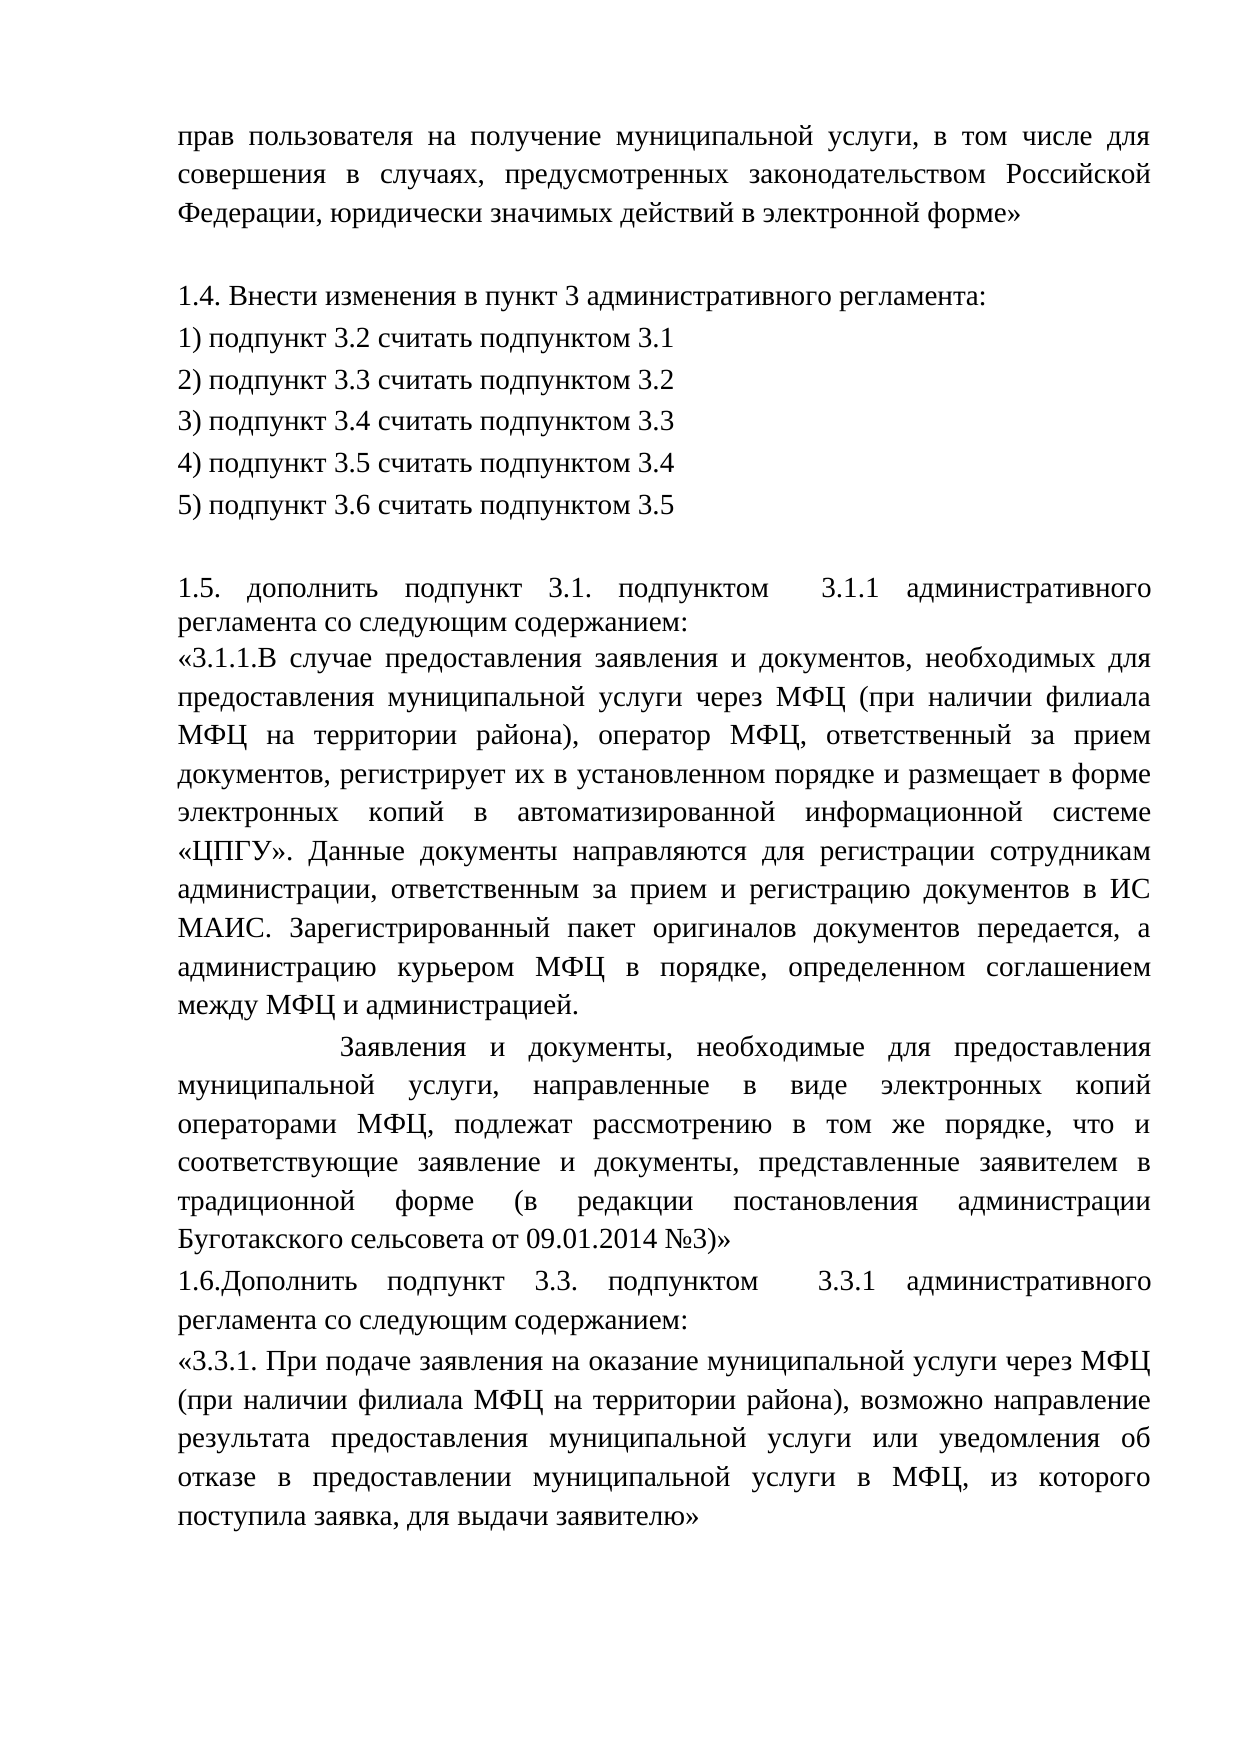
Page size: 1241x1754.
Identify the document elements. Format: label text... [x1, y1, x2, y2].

text 1.4. Внести изменения в пункт 3 административного регламента: [177, 278, 1152, 312]
text 1.6.Дополнить подпункт 3.3. подпунктом 3.3.1 административного регламента со следующим содержанием: [177, 1263, 1152, 1335]
text «3.1.1.В случае предоставления заявления и документов, необходимых для предоставления муниципальной услуги через МФЦ (при наличии филиала МФЦ на территории района), оператор МФЦ, ответственный за прием документов, регистрирует их в установленном порядке и размещает в форме электронных копий в автоматизированной информационной системе «ЦПГУ». Данные документы направляются для регистрации сотрудникам администрации, ответственным за прием и регистрацию документов в ИС МАИС. Зарегистрированный пакет оригиналов документов передается, а администрацию курьером МФЦ в порядке, определенном соглашением между МФЦ и администрацией. [177, 640, 1152, 1021]
text 2) подпункт 3.3 считать подпунктом 3.2 [177, 362, 1152, 395]
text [177, 118, 1152, 229]
text 5) подпункт 3.6 считать подпунктом 3.5 [177, 487, 1152, 520]
text Заявления и документы, необходимые для предоставления муниципальной услуги, направленные в виде электронных копий операторами МФЦ, подлежат рассмотрению в том же порядке, что и соответствующие заявление и документы, представленные заявителем в традиционной форме (в редакции постановления администрации Буготакского сельсовета от 09.01.2014 №3)» [177, 1029, 1152, 1255]
text 1) подпункт 3.2 считать подпунктом 3.1 [177, 320, 1152, 354]
text 3) подпункт 3.4 считать подпунктом 3.3 [177, 403, 1152, 437]
text 4) подпункт 3.5 считать подпунктом 3.4 [177, 445, 1152, 479]
text 1.5. дополнить подпункт 3.1. подпунктом 3.1.1 административного регламента со следующим содержанием: [177, 570, 1152, 637]
text «3.3.1. При подаче заявления на оказание муниципальной услуги через МФЦ (при наличии филиала МФЦ на территории района), возможно направление результата предоставления муниципальной услуги или уведомления об отказе в предоставлении муниципальной услуги в МФЦ, из которого поступила заявка, для выдачи заявителю» [177, 1343, 1152, 1531]
